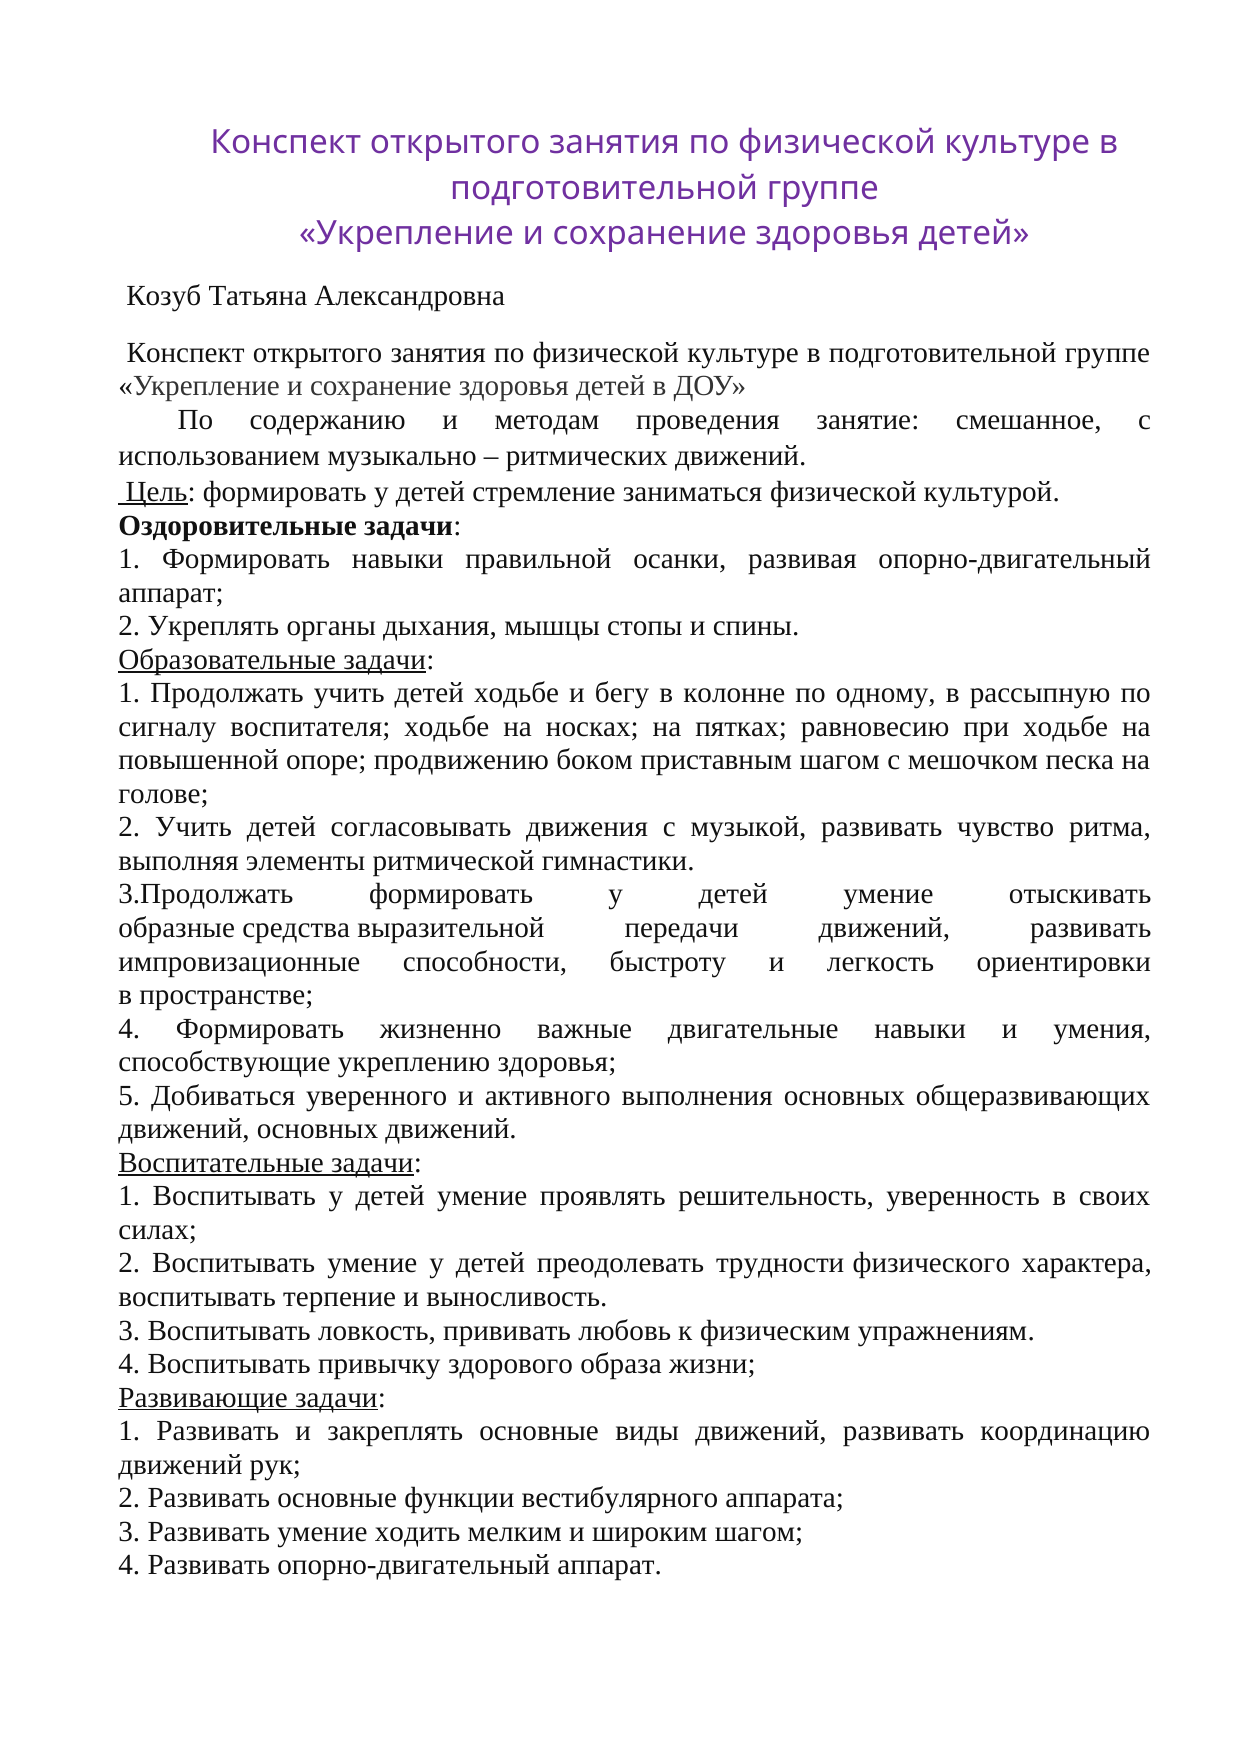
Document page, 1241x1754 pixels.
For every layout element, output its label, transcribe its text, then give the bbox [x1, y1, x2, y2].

text 3. Развивать умение ходить мелким и широким шагом; [118, 1514, 1152, 1547]
text 5. Добиваться уверенного и активного выполнения основных общеразвивающих движений, основных движений. [118, 1078, 1152, 1145]
text 2. Укреплять органы дыхания, мышцы стопы и спины. [118, 608, 1152, 642]
text Козуб Татьяна Александровна [88, 278, 1152, 311]
text «Укрепление и сохранение здоровья детей» [177, 209, 1152, 254]
text Развивающие задачи: [118, 1380, 1152, 1413]
text 1. Формировать навыки правильной осанки, развивая опорно-двигательный аппарат; [118, 541, 1152, 608]
text 2. Учить детей согласовывать движения с музыкой, развивать чувство ритма, выполняя элементы ритмической гимнастики. [118, 809, 1152, 877]
text Конспект открытого занятия по физической культуре в подготовительной группе [177, 118, 1152, 209]
text Воспитательные задачи: [118, 1145, 1152, 1178]
text 3. Воспитывать ловкость, прививать любовь к физическим упражнениям. [118, 1313, 1152, 1346]
text 4. Развивать опорно-двигательный аппарат. [118, 1547, 1152, 1581]
text 3.Продолжать формировать у детей умение отыскивать образные средства выразительной передачи движений, развивать импровизационные способности, быстроту и легкость ориентировки в пространстве; [118, 877, 1152, 1011]
subtitle Конспект открытого занятия по физической культуре в подготовительной группе «Укрепление и сохранение здоровья детей в ДОУ» [118, 335, 1152, 402]
text 4. Воспитывать привычку здорового образа жизни; [118, 1346, 1152, 1380]
text 1. Воспитывать у детей умение проявлять решительность, уверенность в своих силах; [118, 1178, 1152, 1246]
text 2. Развивать основные функции вестибулярного аппарата; [118, 1480, 1152, 1514]
subtitle Цель: формировать у детей стремление заниматься физической культурой. [118, 474, 1152, 508]
text По содержанию и методам проведения занятие: смешанное, с использованием музыкально – ритмических движений. [118, 402, 1152, 472]
text 1. Продолжать учить детей ходьбе и бегу в колонне по одному, в рассыпную по сигналу воспитателя; ходьбе на носках; на пятках; равновесию при ходьбе на повышенной опоре; продвижению боком приставным шагом с мешочком песка на голове; [118, 675, 1152, 809]
text 4. Формировать жизненно важные двигательные навыки и умения, способствующие укреплению здоровья; [118, 1011, 1152, 1078]
text Образовательные задачи: [118, 642, 1152, 675]
text 2. Воспитывать умение у детей преодолевать трудности физического характера, воспитывать терпение и выносливость. [118, 1246, 1152, 1313]
text Оздоровительные задачи: [118, 508, 1152, 541]
text 1. Развивать и закреплять основные виды движений, развивать координацию движений рук; [118, 1413, 1152, 1480]
